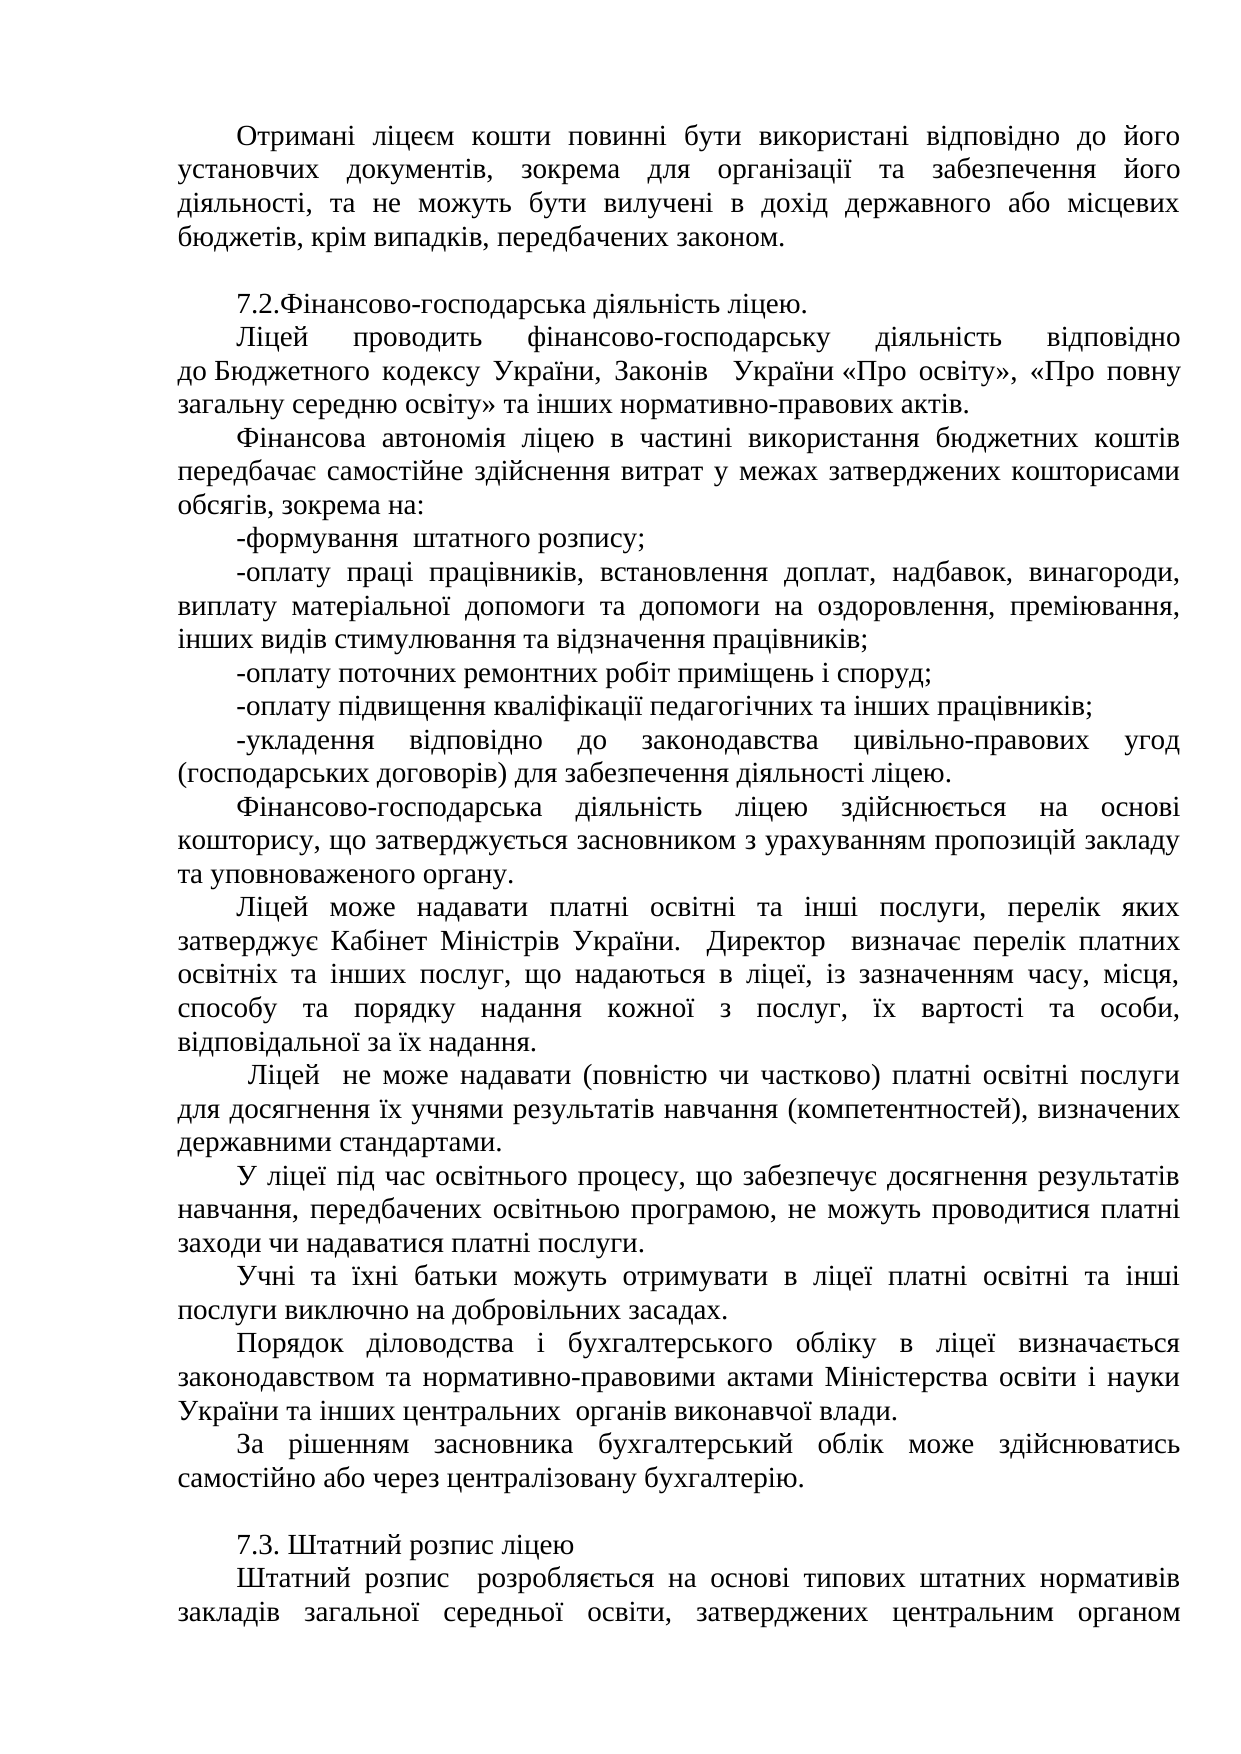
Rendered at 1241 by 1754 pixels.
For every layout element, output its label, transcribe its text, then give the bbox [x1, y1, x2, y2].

text Фінансова автономія ліцею в частині використання бюджетних коштів передбачає самостійне здійснення витрат у межах затверджених кошторисами обсягів, зокрема на: [177, 420, 1181, 521]
text -оплату поточних ремонтних робіт приміщень і споруд; [177, 655, 1181, 688]
text Ліцей може надавати платні освітні та інші послуги, перелік яких затверджує Кабінет Міністрів України. Директор визначає перелік платних освітніх та інших послуг, що надаються в ліцеї, із зазначенням часу, місця, способу та порядку надання кожної з послуг, їх вартості та особи, відповідальної за їх надання. [177, 889, 1181, 1057]
text Отримані ліцеєм кошти повинні бути використані відповідно до його установчих документів, зокрема для організації та забезпечення його діяльності, та не можуть бути вилучені в дохід державного або місцевих бюджетів, крім випадків, передбачених законом. [177, 118, 1181, 252]
text -формування штатного розпису; [177, 521, 1181, 554]
text За рішенням засновника бухгалтерський облік може здійснюватись самостійно або через централізовану бухгалтерію. [177, 1426, 1181, 1493]
text У ліцеї під час освітнього процесу, що забезпечує досягнення результатів навчання, передбачених освітньою програмою, не можуть проводитися платні заходи чи надаватися платні послуги. [177, 1158, 1181, 1258]
text Фінансово-господарська діяльність ліцею здійснюється на основі кошторису, що затверджується засновником з урахуванням пропозицій закладу та уповноваженого органу. [177, 789, 1181, 889]
text -укладення відповідно до законодавства цивільно-правових угод (господарських договорів) для забезпечення діяльності ліцею. [177, 722, 1181, 789]
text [177, 1560, 1181, 1627]
text 7.2.Фінансово-господарська діяльність ліцею. [177, 286, 1181, 319]
text Порядок діловодства і бухгалтерського обліку в ліцеї визначається законодавством та нормативно-правовими актами Міністерства освіти і науки України та інших центральних органів виконавчої влади. [177, 1326, 1181, 1426]
text Ліцей не може надавати (повністю чи частково) платні освітні послуги для досягнення їх учнями результатів навчання (компетентностей), визначених державними стандартами. [177, 1057, 1181, 1158]
text 7.3. Штатний розпис ліцею [177, 1527, 1181, 1560]
text Ліцей проводить фінансово-господарську діяльність відповідно до Бюджетного кодексу України, Законів України «Про освіту», «Про повну загальну середню освіту» та інших нормативно-правових актів. [177, 319, 1181, 420]
text Учні та їхні батьки можуть отримувати в ліцеї платні освітні та інші послуги виключно на добровільних засадах. [177, 1258, 1181, 1326]
text -оплату праці працівників, встановлення доплат, надбавок, винагороди, виплату матеріальної допомоги та допомоги на оздоровлення, преміювання, інших видів стимулювання та відзначення працівників; [177, 554, 1181, 655]
text -оплату підвищення кваліфікації педагогічних та інших працівників; [177, 688, 1181, 722]
